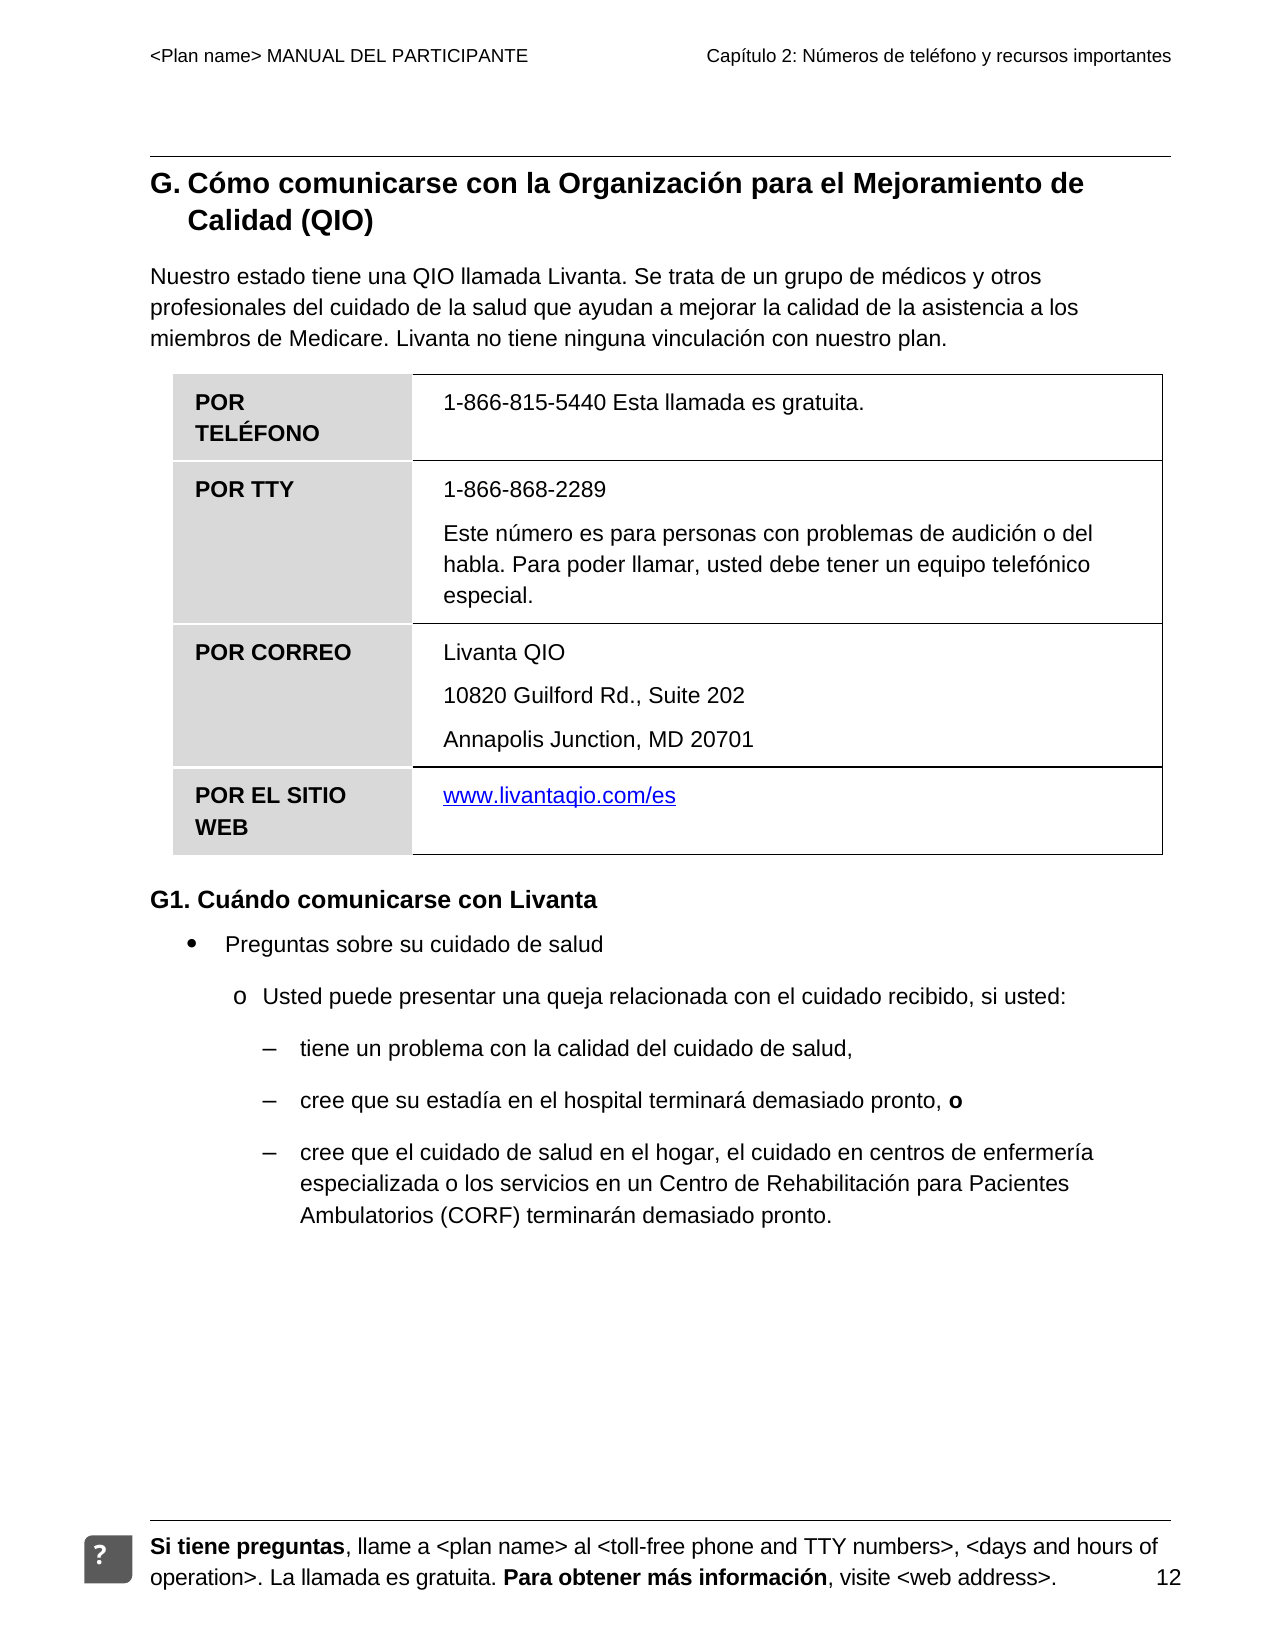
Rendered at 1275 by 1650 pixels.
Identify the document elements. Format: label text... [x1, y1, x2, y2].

table_cell www.livantaqio.com/es [413, 768, 1162, 854]
table_cell 1-866-868-2289 Este número es para personas con problemas de audición o del habla. Para poder llamar, usted debe tener un equipo telefónico especial. [413, 461, 1162, 623]
list cree que su estadía en el hospital terminará demasiado pronto, o [262, 1083, 1096, 1115]
text Nuestro estado tiene una QIO llamada Livanta. Se trata de un grupo de médicos y otros profesionales del cuidado de la salud que ayudan a mejorar la calidad de la asistencia a los miembros de Medicare. Livanta no tiene ninguna vinculación con nuestro plan. [150, 259, 1171, 353]
table_cell POR TTY [173, 462, 412, 623]
table_cell Livanta QIO 10820 Guilford Rd., Suite 202 Annapolis Junction, MD 20701 [413, 624, 1162, 766]
table_header 1-866-815-5440 Esta llamada es gratuita. [413, 375, 1162, 460]
table_header POR TELÉFONO [173, 375, 412, 460]
list Usted puede presentar una queja relacionada con el cuidado recibido, si usted: [232, 979, 1096, 1011]
table_cell POR CORREO [173, 625, 412, 766]
table_cell POR EL SITIO WEB [173, 769, 412, 854]
list Preguntas sobre su cuidado de salud [187, 927, 1096, 958]
subtitle G1. Cuándo comunicarse con Livanta [150, 881, 1096, 915]
list cree que el cuidado de salud en el hogar, el cuidado en centros de enfermería especializada o los servicios en un Centro de Rehabilitación para Pacientes Ambulatorios (CORF) terminarán demasiado pronto. [262, 1136, 1096, 1229]
subtitle Cómo comunicarse con la Organización para el Mejoramiento de Calidad (QIO) [150, 157, 1171, 238]
list tiene un problema con la calidad del cuidado de salud, [262, 1031, 1096, 1063]
